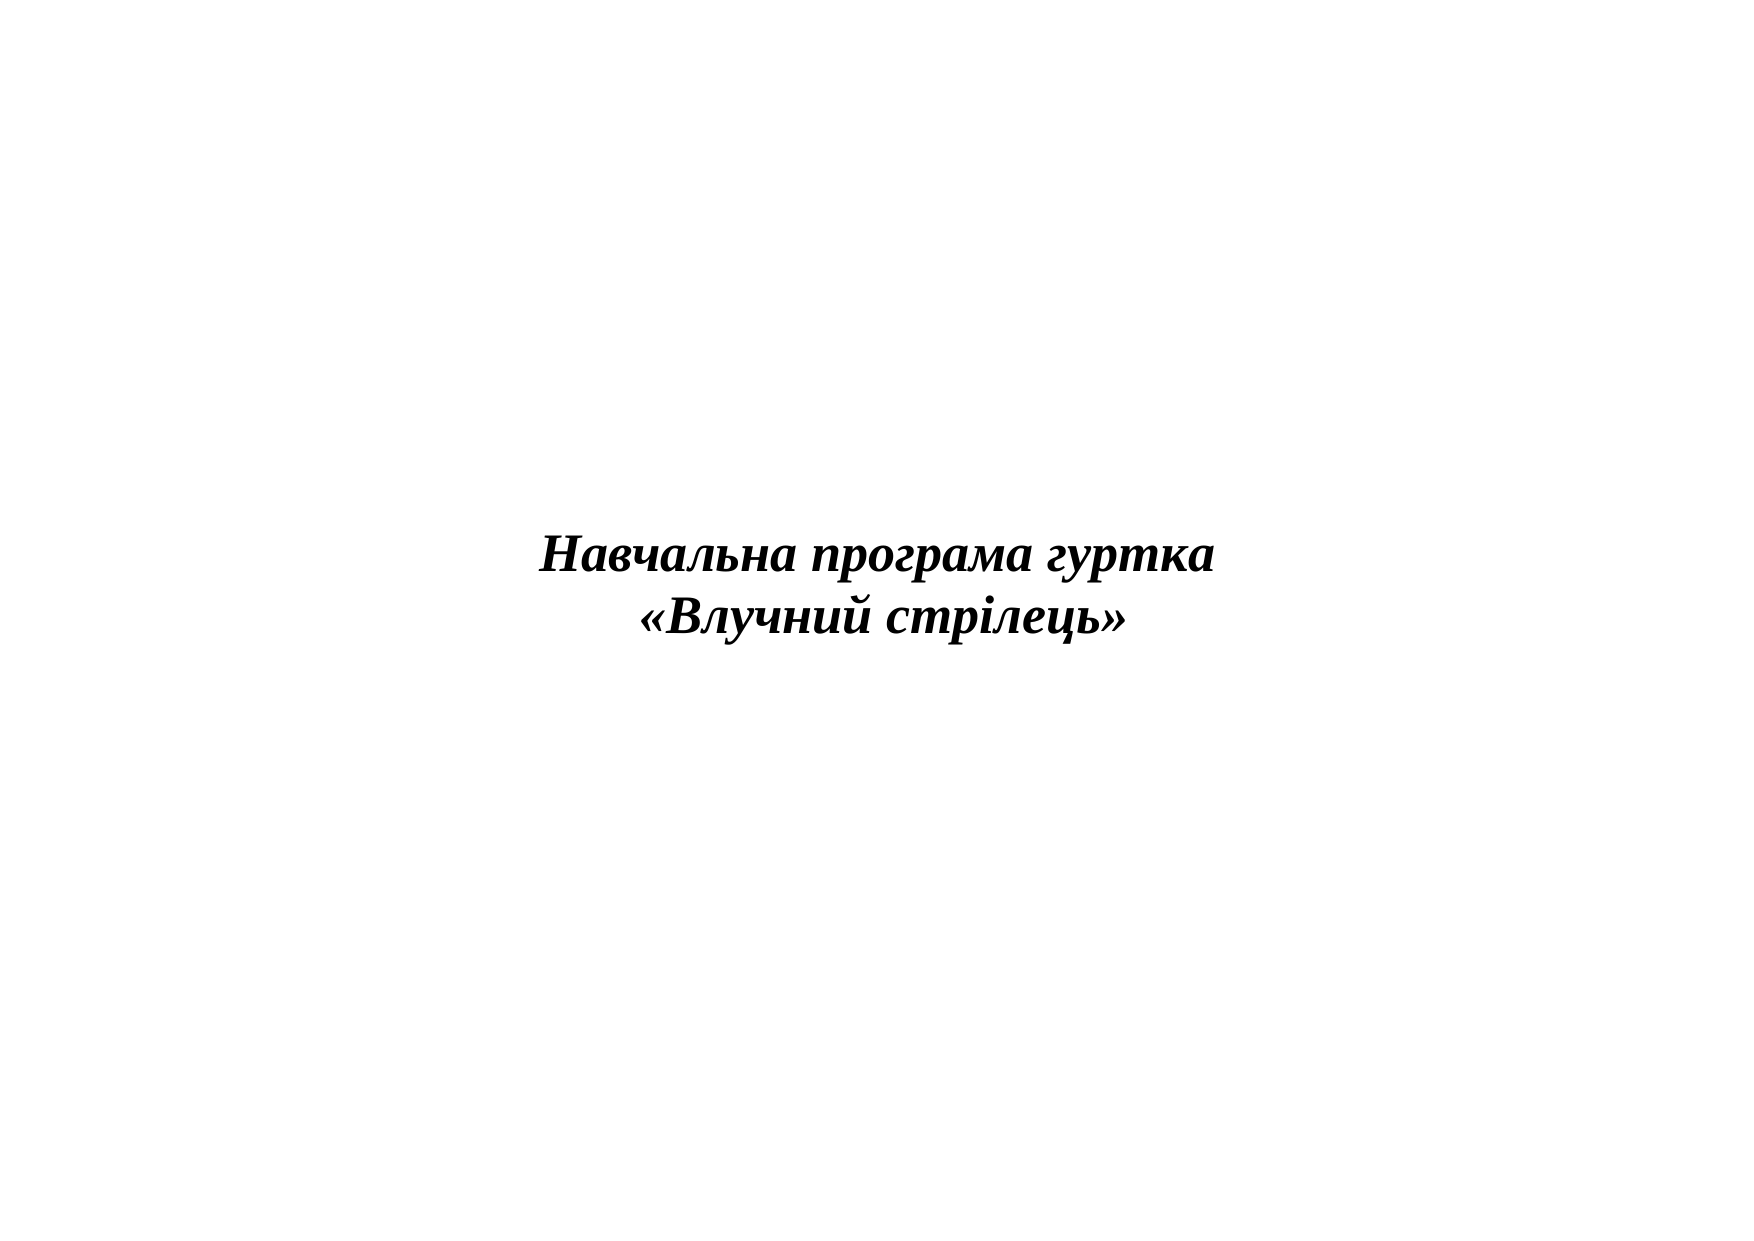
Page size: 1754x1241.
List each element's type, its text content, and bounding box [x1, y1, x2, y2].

text «Влучний стрілець» [59, 583, 1695, 645]
text Навчальна програма гуртка [59, 521, 1695, 583]
